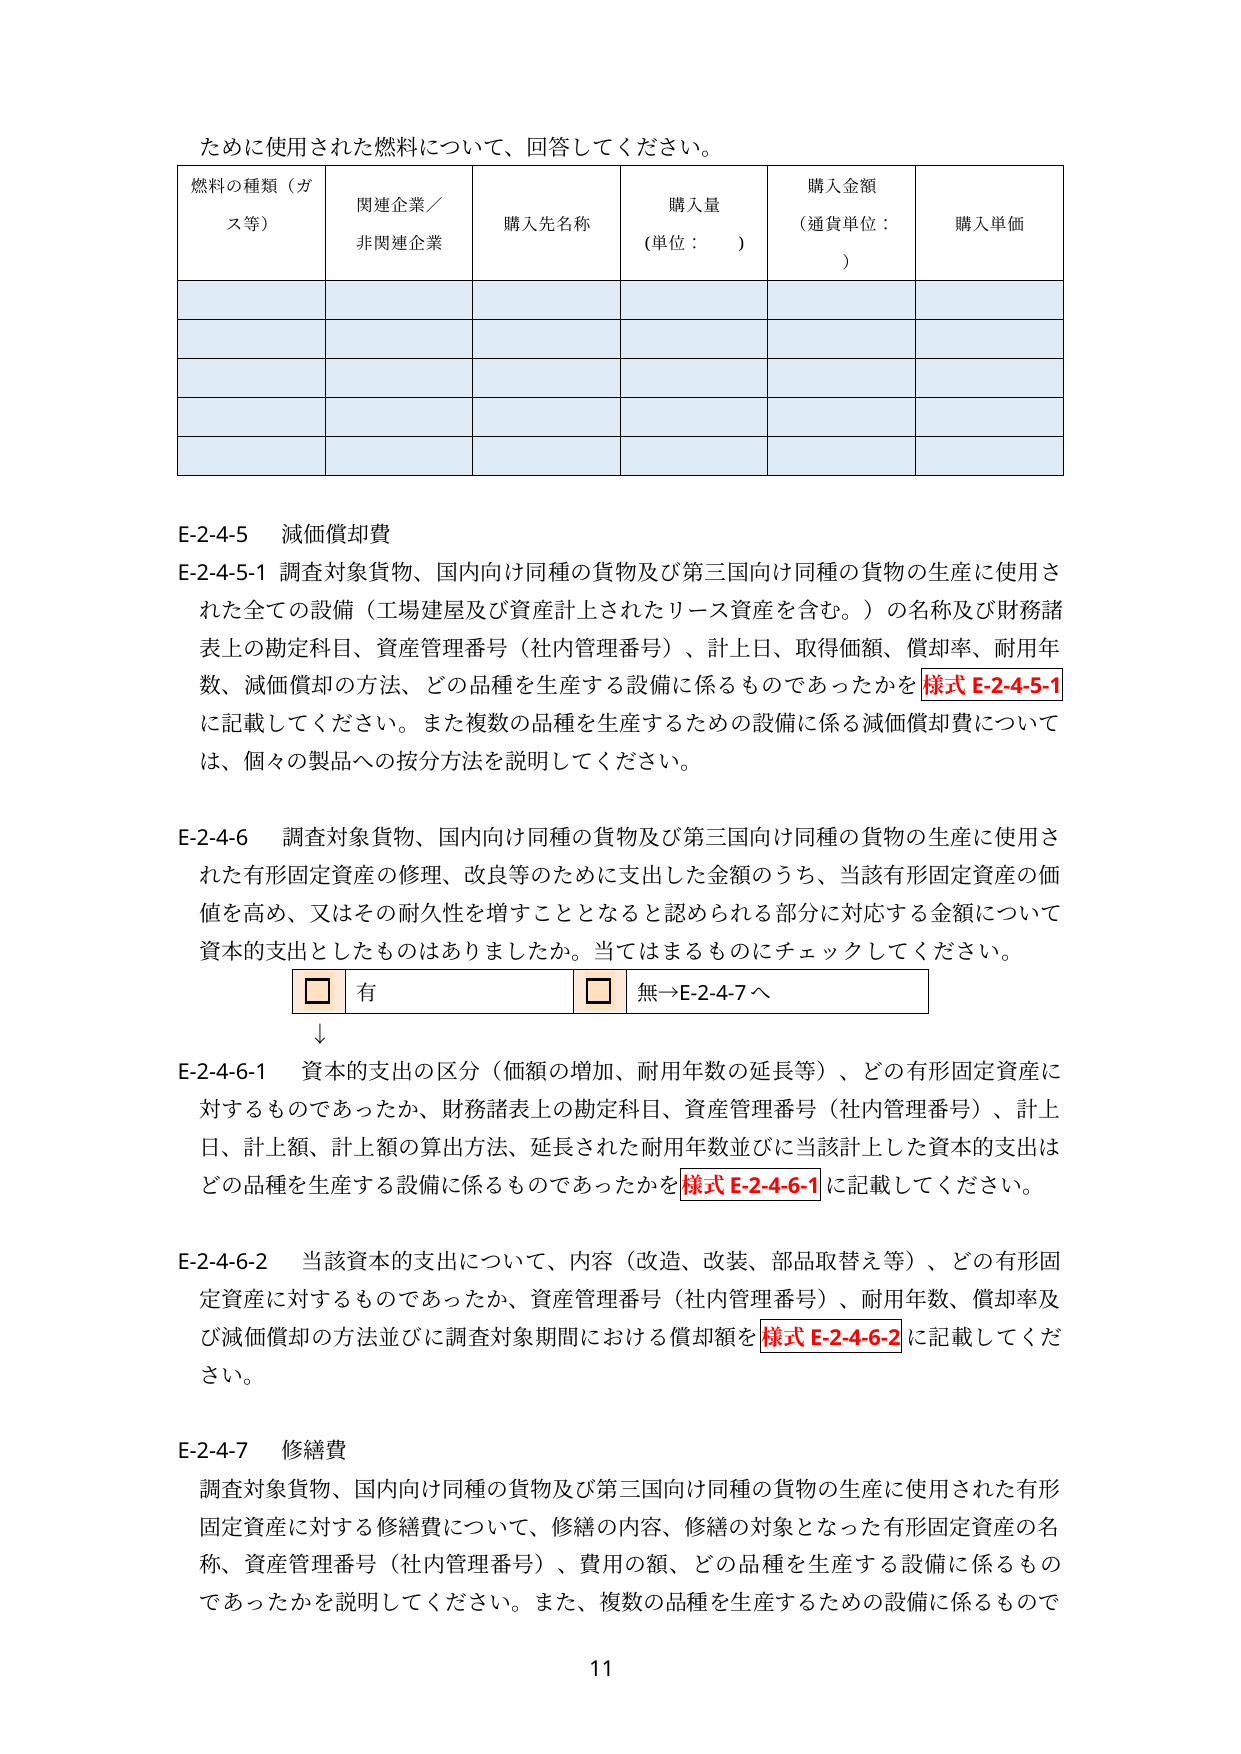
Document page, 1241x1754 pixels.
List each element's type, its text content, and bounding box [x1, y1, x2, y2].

table_cell [326, 281, 472, 319]
subtitle 当該資本的支出について、内容（改造、改装、部品取替え等）、どの有形固定資産に対するものであったか、資産管理番号（社内管理番号）、耐用年数、償却率及び減価償却の方法並びに調査対象期間における償却額を様式E-2-4-6-2に記載してください。 [177, 1241, 1063, 1393]
subtitle 調査対象貨物、国内向け同種の貨物及び第三国向け同種の貨物の生産に使用された全ての設備（工場建屋及び資産計上されたリース資産を含む。）の名称及び財務諸表上の勘定科目、資産管理番号（社内管理番号）、計上日、取得価額、償却率、耐用年数、減価償却の方法、どの品種を生産する設備に係るものであったかを様式E-2-4-5-1に記載してください。また複数の品種を生産するための設備に係る減価償却費については、個々の製品への按分方法を説明してください。 [177, 552, 1063, 779]
table_cell [916, 398, 1063, 436]
table_header 購入先名称 [473, 166, 620, 280]
table_cell [768, 359, 915, 397]
subtitle 調査対象貨物、国内向け同種の貨物及び第三国向け同種の貨物の生産に使用された有形固定資産の修理、改良等のために支出した金額のうち、当該有形固定資産の価値を高め、又はその耐久性を増すこととなると認められる部分に対応する金額について資本的支出としたものはありましたか。当てはまるものにチェックしてください。 [177, 817, 1063, 969]
table_cell [326, 398, 472, 436]
table_cell [621, 281, 767, 319]
table_cell [916, 359, 1063, 397]
table_cell [326, 437, 472, 475]
table_cell [621, 320, 767, 358]
table_cell [178, 359, 325, 397]
table_cell [768, 437, 915, 475]
table_cell [178, 437, 325, 475]
table_header 購入金額 （通貨単位： ） [768, 166, 915, 280]
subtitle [177, 127, 1063, 165]
table_header [293, 970, 345, 1012]
text ↓ [266, 1013, 1063, 1051]
table_cell [473, 320, 620, 358]
table_cell [768, 320, 915, 358]
table_header 燃料の種類（ガス等） [178, 166, 325, 280]
table_cell [326, 320, 472, 358]
table_cell [916, 281, 1063, 319]
table_header 関連企業／ 非関連企業 [326, 166, 472, 280]
table_cell [326, 359, 472, 397]
table_cell [473, 398, 620, 436]
table_header [574, 970, 626, 1012]
subtitle 資本的支出の区分（価額の増加、耐用年数の延長等）、どの有形固定資産に対するものであったか、財務諸表上の勘定科目、資産管理番号（社内管理番号）、計上日、計上額、計上額の算出方法、延長された耐用年数並びに当該計上した資本的支出はどの品種を生産する設備に係るものであったかを様式E-2-4-6-1に記載してください。 [177, 1051, 1063, 1203]
table_cell [178, 281, 325, 319]
table_header 購入量 (単位： ) [621, 166, 767, 280]
table_cell [473, 437, 620, 475]
table_cell [916, 320, 1063, 358]
table_cell [768, 281, 915, 319]
table_cell [178, 398, 325, 436]
table_cell [768, 398, 915, 436]
table_cell [916, 437, 1063, 475]
table_header 購入単価 [916, 166, 1063, 280]
subtitle 減価償却費 [177, 514, 1063, 552]
table_cell [178, 320, 325, 358]
table_cell [621, 398, 767, 436]
table_header 有 [346, 970, 573, 1012]
table_cell [621, 437, 767, 475]
table_cell [473, 359, 620, 397]
table_cell [621, 359, 767, 397]
table_header 無→E-2-4-7へ [627, 970, 928, 1012]
table_cell [473, 281, 620, 319]
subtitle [177, 1431, 1063, 1620]
